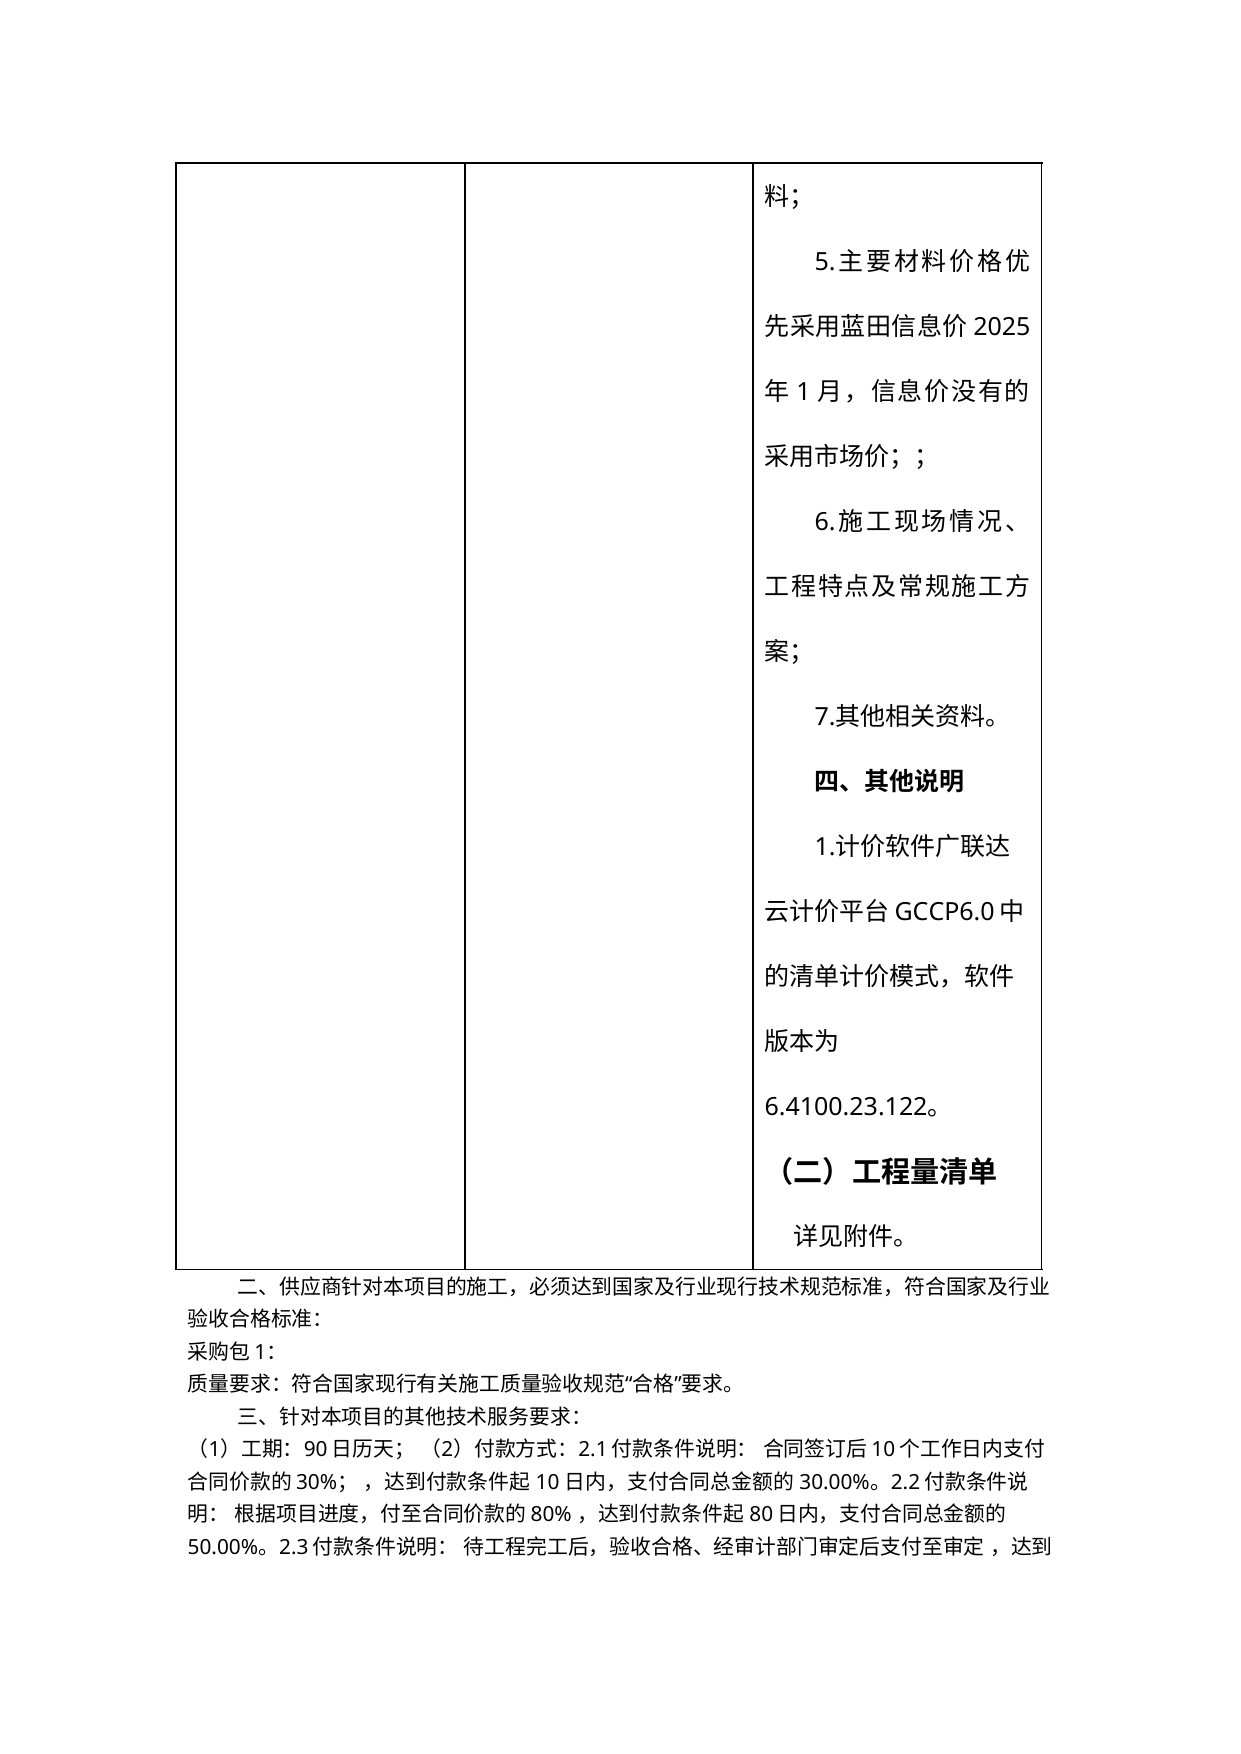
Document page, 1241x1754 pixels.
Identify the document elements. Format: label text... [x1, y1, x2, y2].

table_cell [754, 164, 1041, 1268]
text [187, 1433, 1053, 1563]
text 三、针对本项目的其他技术服务要求： [187, 1400, 1053, 1433]
text 质量要求：符合国家现行有关施工质量验收规范“合格”要求。 [187, 1368, 1053, 1400]
table_cell [466, 164, 752, 1268]
text 采购包1： [187, 1335, 1053, 1368]
table_cell 1 [177, 164, 464, 1268]
text 二、供应商针对本项目的施工，必须达到国家及行业现行技术规范标准，符合国家及行业验收合格标准： [187, 1270, 1053, 1335]
